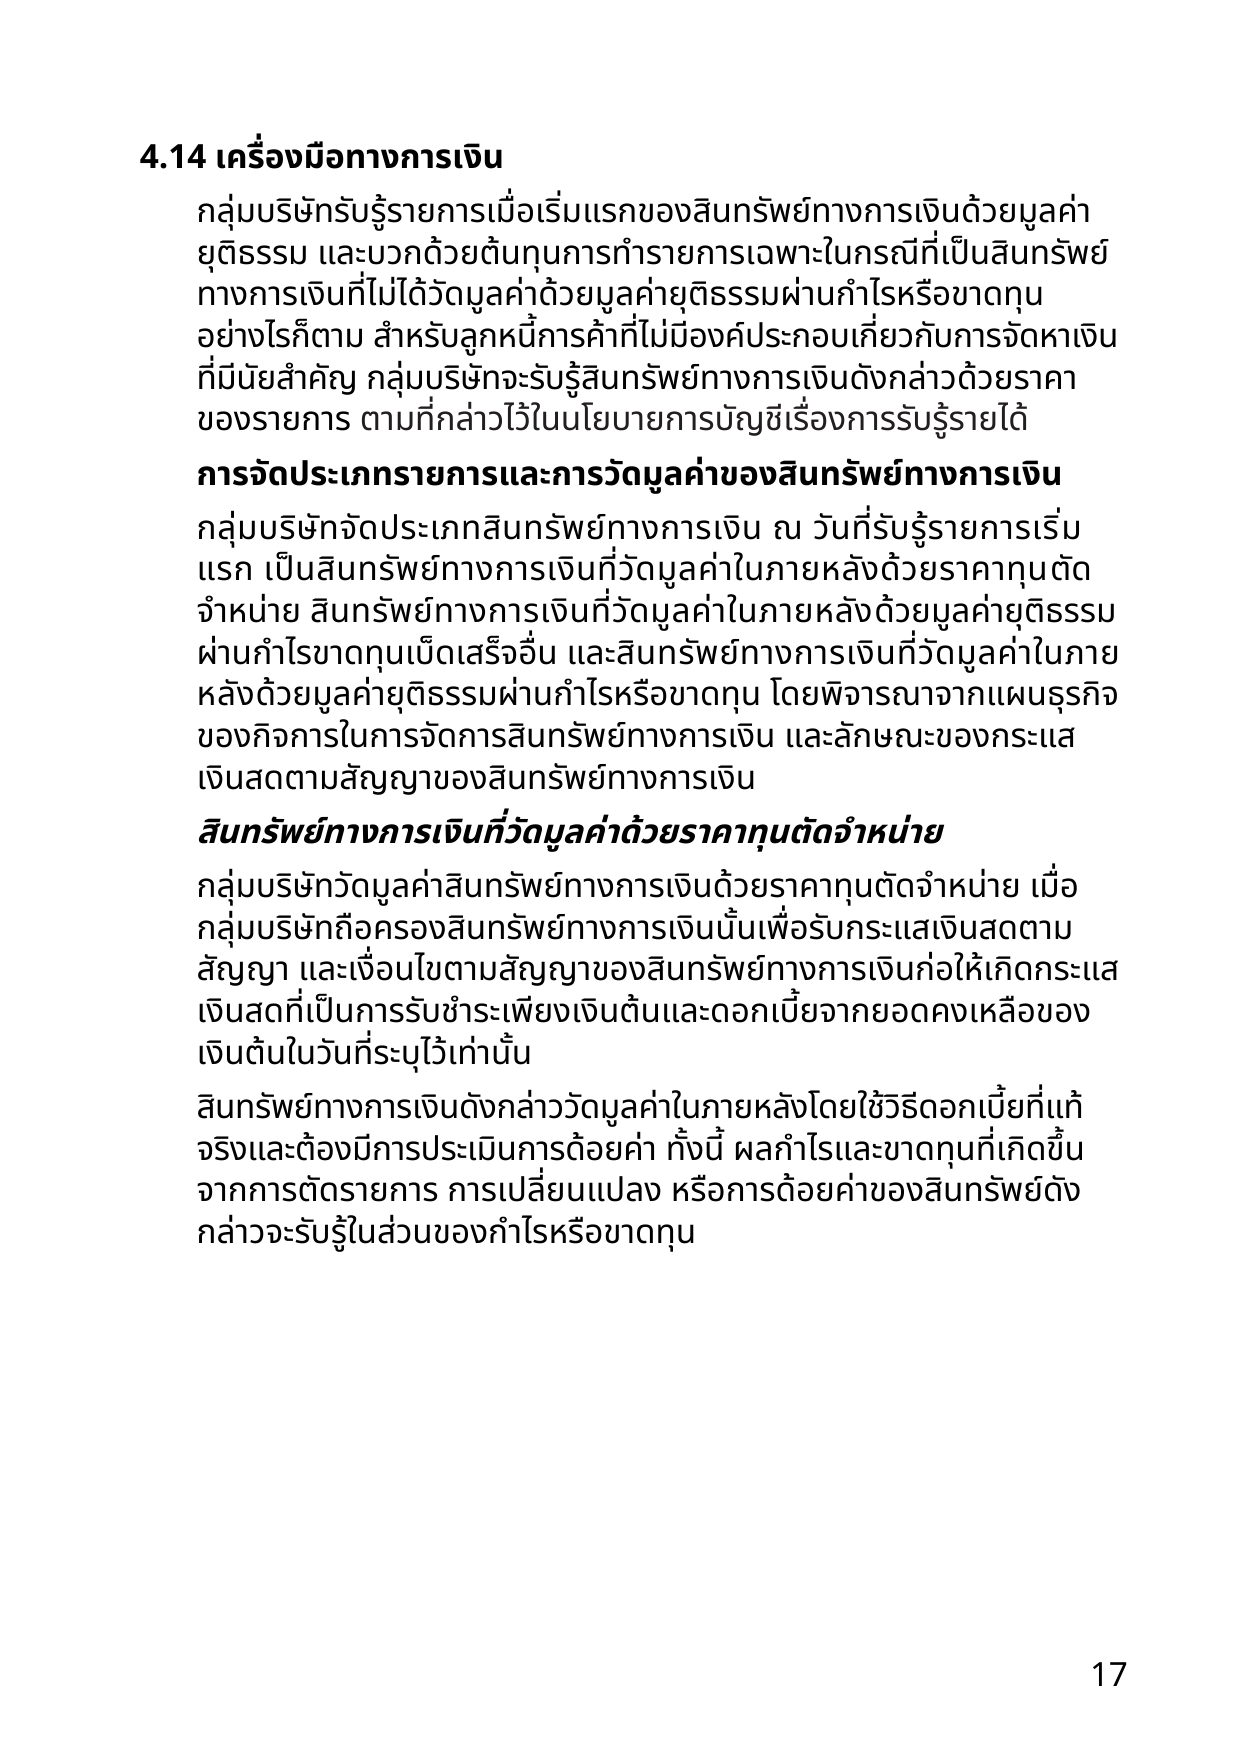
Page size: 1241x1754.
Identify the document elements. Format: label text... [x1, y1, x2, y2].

text 4.14 เครื่องมือทางการเงิน [139, 135, 1128, 177]
text กลุ่มบริษัทรับรู้รายการเมื่อเริ่มแรกของสินทรัพย์ทางการเงินด้วยมูลค่ายุติธรรม และบวกด้วยต้นทุนการทำรายการเฉพาะในกรณีที่เป็นสินทรัพย์ทางการเงินที่ไม่ได้วัดมูลค่าด้วยมูลค่ายุติธรรมผ่านกำไรหรือขาดทุน อย่างไรก็ตาม สำหรับลูกหนี้การค้าที่ไม่มีองค์ประกอบเกี่ยวกับการจัดหาเงินที่มีนัยสำคัญ กลุ่มบริษัทจะรับรู้สินทรัพย์ทางการเงินดังกล่าวด้วยราคาของรายการ ตามที่กล่าวไว้ในนโยบายการบัญชีเรื่องการรับรู้รายได้ [139, 189, 1128, 439]
text สินทรัพย์ทางการเงินดังกล่าววัดมูลค่าในภายหลังโดยใช้วิธีดอกเบี้ยที่แท้จริงและต้องมีการประเมินการด้อยค่า ทั้งนี้ ผลกำไรและขาดทุนที่เกิดขึ้นจากการตัดรายการ การเปลี่ยนแปลง หรือการด้อยค่าของสินทรัพย์ดังกล่าวจะรับรู้ในส่วนของกำไรหรือขาดทุน [139, 1085, 1128, 1252]
text กลุ่มบริษัทจัดประเภทสินทรัพย์ทางการเงิน ณ วันที่รับรู้รายการเริ่มแรก เป็นสินทรัพย์ทางการเงินที่วัดมูลค่าในภายหลังด้วยราคาทุนตัดจำหน่าย สินทรัพย์ทางการเงินที่วัดมูลค่าในภายหลังด้วยมูลค่ายุติธรรมผ่านกำไรขาดทุนเบ็ดเสร็จอื่น และสินทรัพย์ทางการเงินที่วัดมูลค่าในภายหลังด้วยมูลค่ายุติธรรมผ่านกำไรหรือขาดทุน โดยพิจารณาจากแผนธุรกิจของกิจการในการจัดการสินทรัพย์ทางการเงิน และลักษณะของกระแสเงินสดตามสัญญาของสินทรัพย์ทางการเงิน [139, 506, 1128, 797]
text สินทรัพย์ทางการเงินที่วัดมูลค่าด้วยราคาทุนตัดจำหน่าย [139, 810, 1128, 852]
text การจัดประเภทรายการและการวัดมูลค่าของสินทรัพย์ทางการเงิน [139, 452, 1128, 493]
text กลุ่มบริษัทวัดมูลค่าสินทรัพย์ทางการเงินด้วยราคาทุนตัดจำหน่าย เมื่อกลุ่มบริษัทถือครองสินทรัพย์ทางการเงินนั้นเพื่อรับกระแสเงินสดตามสัญญา และเงื่อนไขตามสัญญาของสินทรัพย์ทางการเงินก่อให้เกิดกระแสเงินสดที่เป็นการรับชำระเพียงเงินต้นและดอกเบี้ยจากยอดคงเหลือของเงินต้นในวันที่ระบุไว้เท่านั้น [139, 864, 1128, 1072]
